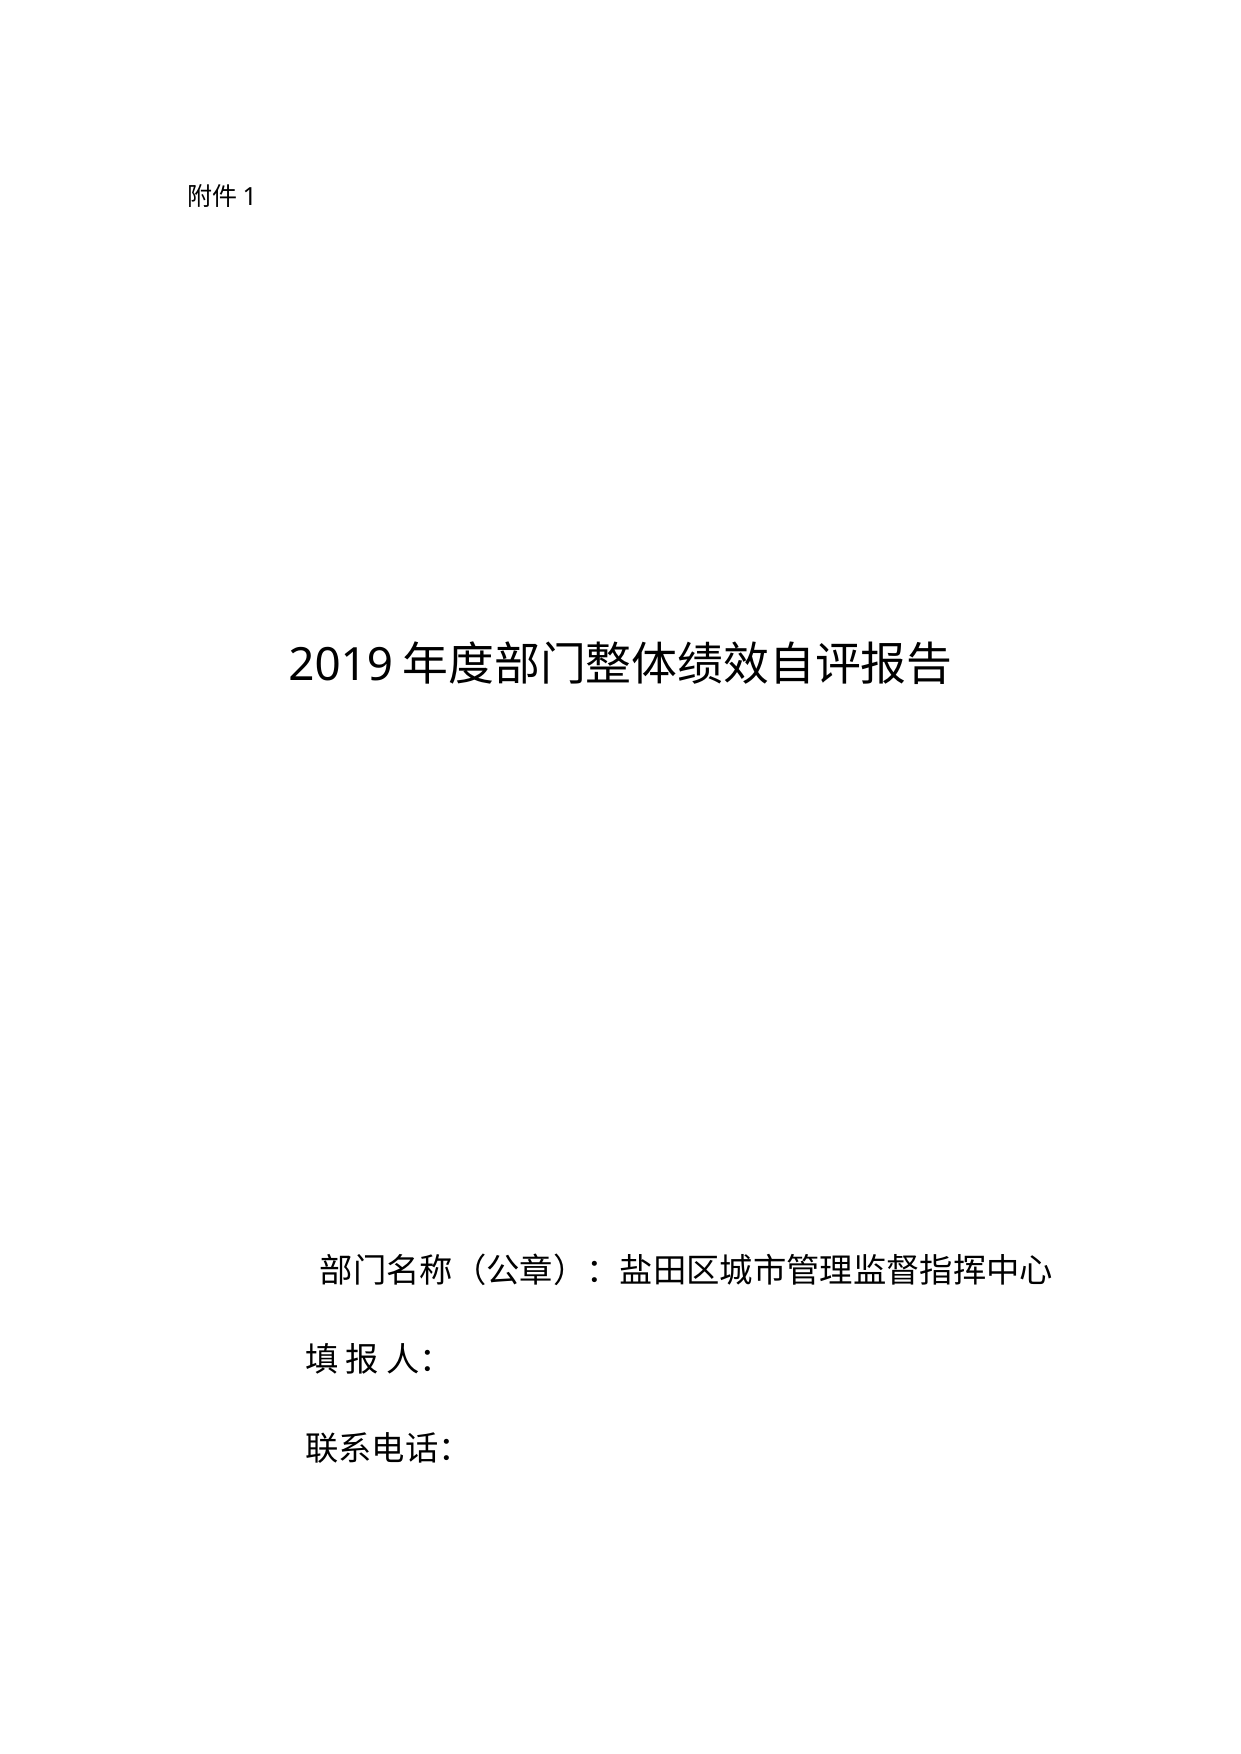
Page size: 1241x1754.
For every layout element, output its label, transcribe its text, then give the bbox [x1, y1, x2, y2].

text 附件1 [187, 162, 1053, 227]
text 部门名称（公章）：盐田区城市管理监督指挥中心 [187, 1235, 1053, 1300]
text 联系电话： [155, 1413, 919, 1478]
list 2019年度部门整体绩效自评报告 [187, 612, 1053, 709]
text 填 报 人： [155, 1324, 1053, 1389]
